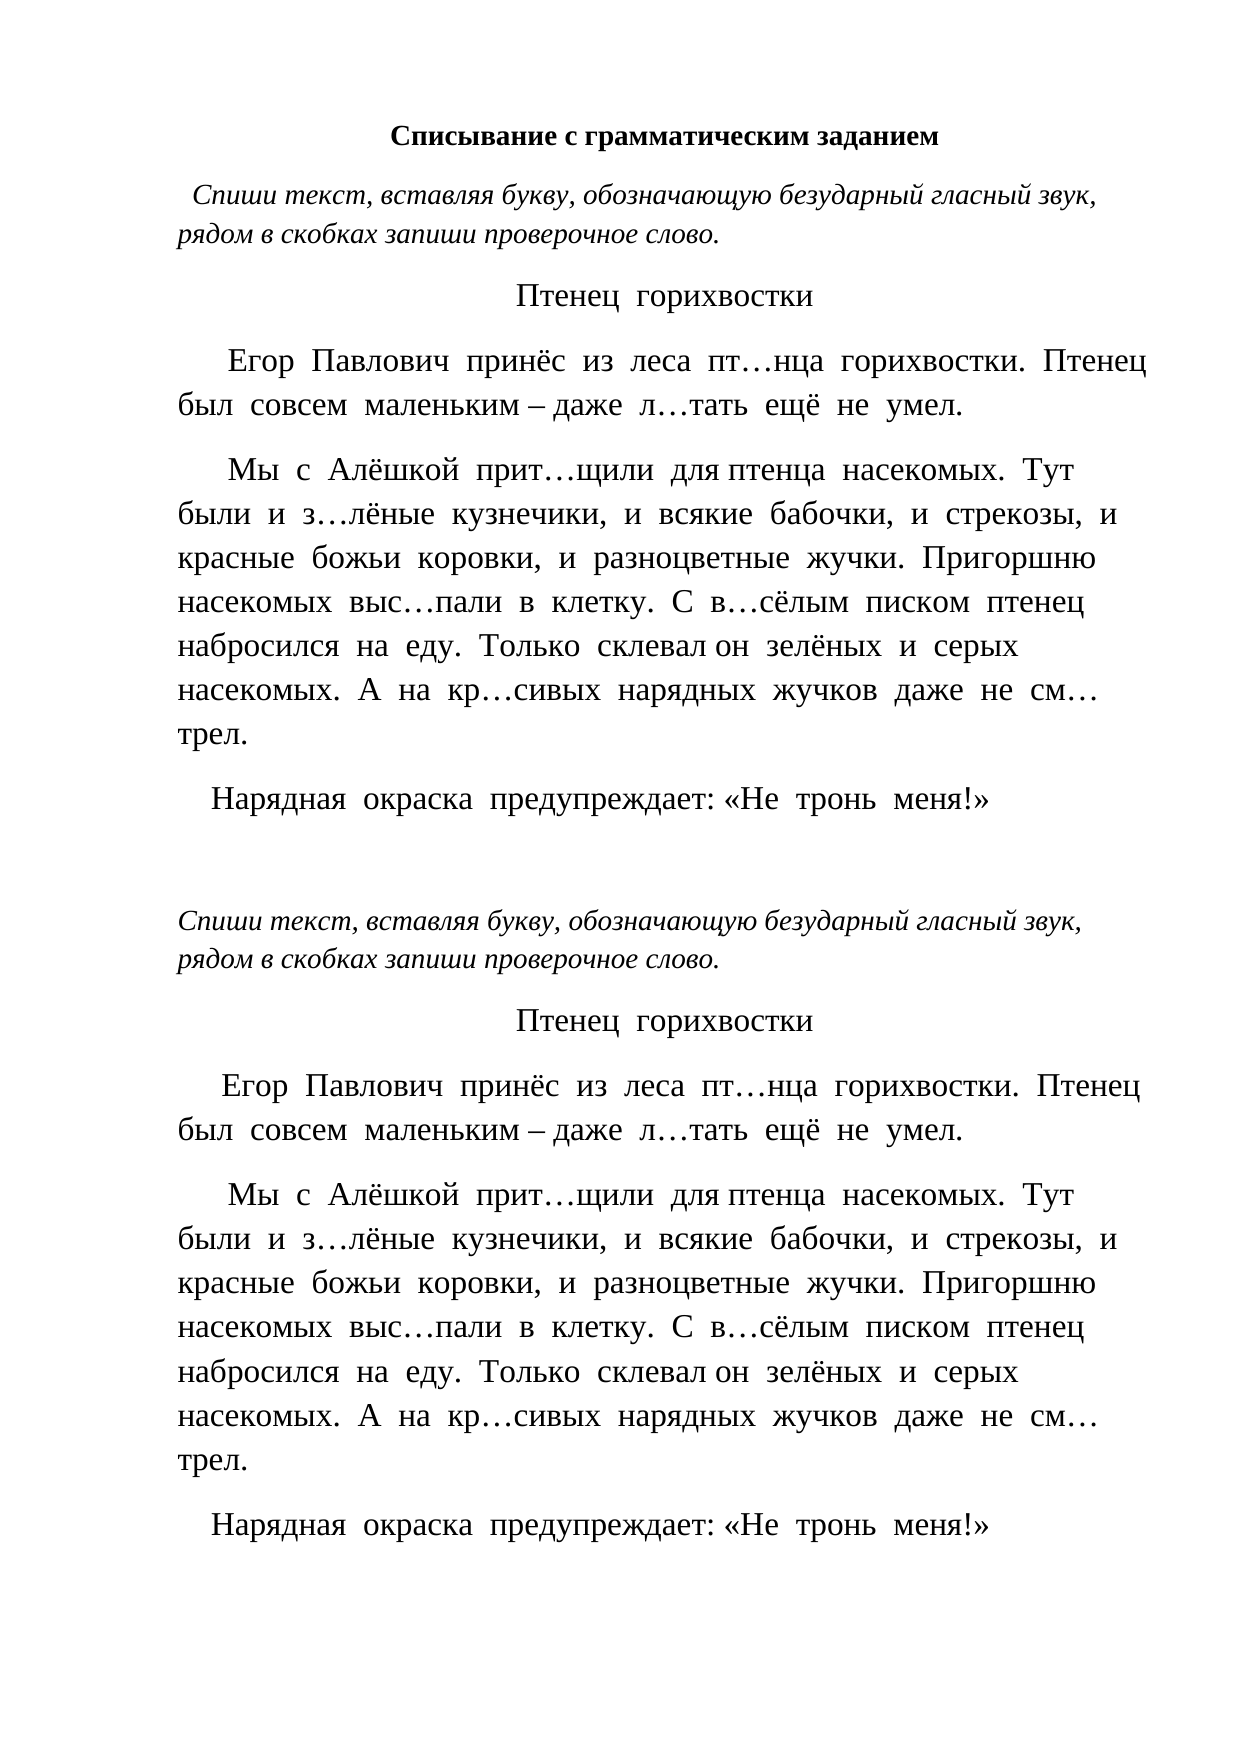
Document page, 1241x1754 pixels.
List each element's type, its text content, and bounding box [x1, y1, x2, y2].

text Нарядная окраска предупреждает: «Не тронь меня!» [177, 778, 1152, 817]
text Списывание с грамматическим заданием [177, 118, 1152, 152]
text Спиши текст, вставляя букву, обозначающую безударный гласный звук, рядом в скобках запиши проверочное слово. [177, 903, 1152, 975]
text Спиши текст, вставляя букву, обозначающую безударный гласный звук, рядом в скобках запиши проверочное слово. [177, 177, 1152, 249]
text Птенец горихвостки [177, 275, 1152, 314]
text Нарядная окраска предупреждает: «Не тронь меня!» [177, 1504, 1152, 1542]
text Мы с Алёшкой прит…щили для птенца насекомых. Тут были и з…лёные кузнечики, и всякие бабочки, и стрекозы, и красные божьи коровки, и разноцветные жучки. Пригоршню насекомых выс…пали в клетку. С в…сёлым писком птенец набросился на еду. Только склевал он зелёных и серых насекомых. А на кр…сивых нарядных жучков даже не см…трел. [177, 1174, 1152, 1477]
text Птенец горихвостки [177, 1001, 1152, 1039]
text Мы с Алёшкой прит…щили для птенца насекомых. Тут были и з…лёные кузнечики, и всякие бабочки, и стрекозы, и красные божьи коровки, и разноцветные жучки. Пригоршню насекомых выс…пали в клетку. С в…сёлым писком птенец набросился на еду. Только склевал он зелёных и серых насекомых. А на кр…сивых нарядных жучков даже не см…трел. [177, 449, 1152, 752]
text Егор Павлович принёс из леса пт…нца горихвостки. Птенец был совсем маленьким – даже л…тать ещё не умел. [177, 340, 1152, 423]
text Егор Павлович принёс из леса пт…нца горихвостки. Птенец был совсем маленьким – даже л…тать ещё не умел. [177, 1066, 1152, 1148]
